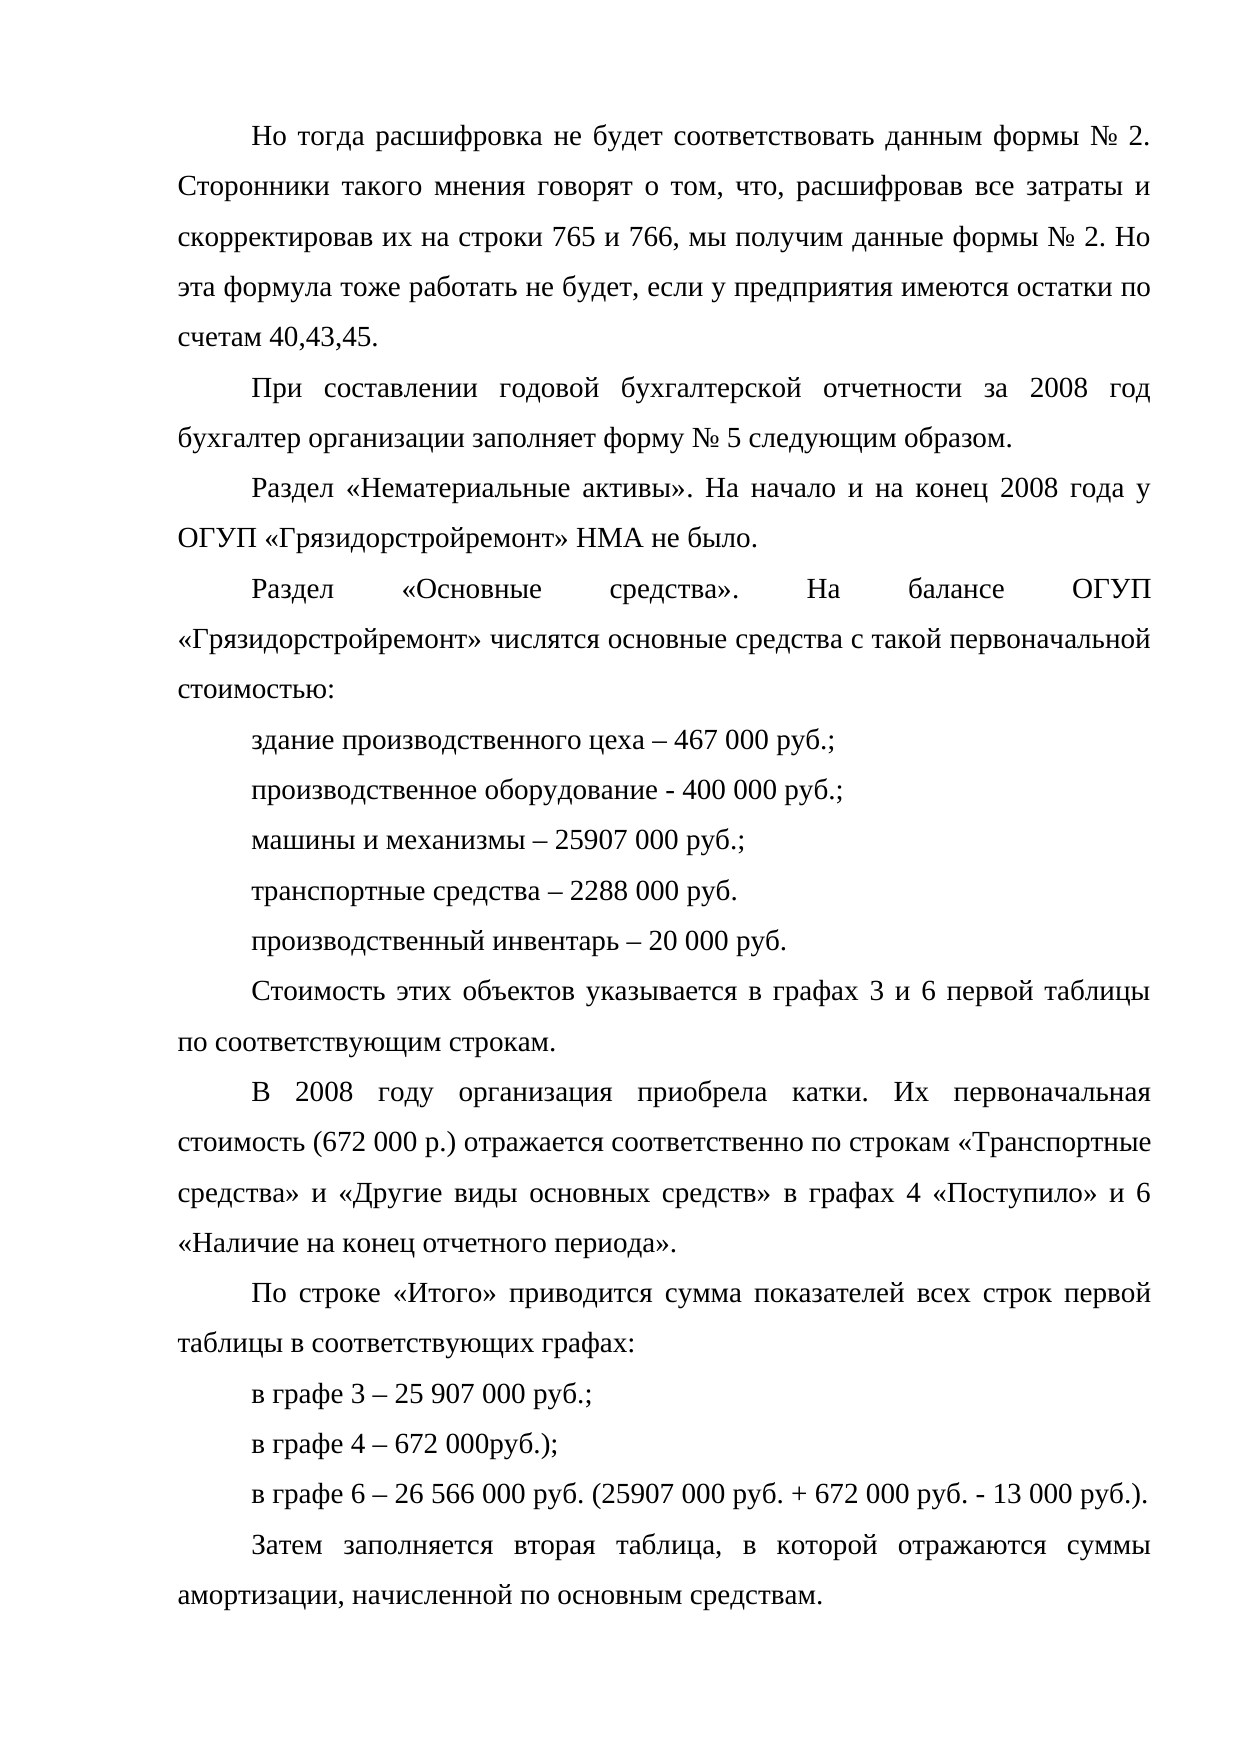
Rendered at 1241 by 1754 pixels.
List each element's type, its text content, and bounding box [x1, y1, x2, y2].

text Раздел «Нематериальные активы». На начало и на конец 2008 года у ОГУП «Грязидорстройремонт» НМА не было. [177, 470, 1152, 554]
text Затем заполняется вторая таблица, в которой отражаются суммы амортизации, начисленной по основным средствам. [177, 1527, 1152, 1611]
text машины и механизмы – 25907 000 руб.; [177, 822, 1152, 856]
text производственный инвентарь – 20 000 руб. [177, 923, 1152, 957]
text в графе 4 – 672 000руб.); [177, 1426, 1152, 1460]
text транспортные средства – 2288 000 руб. [177, 873, 1152, 906]
text производственное оборудование - 400 000 руб.; [177, 772, 1152, 806]
text в графе 6 – 26 566 000 руб. (25907 000 руб. + 672 000 руб. - 13 000 руб.). [177, 1477, 1152, 1510]
text Раздел «Основные средства». На балансе ОГУП «Грязидорстройремонт» числятся основные средства с такой первоначальной стоимостью: [177, 571, 1152, 705]
text По строке «Итого» приводится сумма показателей всех строк первой таблицы в соответствующих графах: [177, 1275, 1152, 1359]
text В 2008 году организация приобрела катки. Их первоначальная стоимость (672 000 р.) отражается соответственно по строкам «Транспортные средства» и «Другие виды основных средств» в графах 4 «Поступило» и 6 «Наличие на конец отчетного периода». [177, 1074, 1152, 1258]
text Но тогда расшифровка не будет соответствовать данным формы № 2. Сторонники такого мнения говорят о том, что, расшифровав все затраты и скорректировав их на строки 765 и 766, мы получим данные формы № 2. Но эта формула тоже работать не будет, если у предприятия имеются остатки по счетам 40,43,45. [177, 118, 1152, 353]
text Стоимость этих объектов указывается в графах 3 и 6 первой таблицы по соответствующим строкам. [177, 973, 1152, 1057]
text При составлении годовой бухгалтерской отчетности за 2008 год бухгалтер организации заполняет форму № 5 следующим образом. [177, 370, 1152, 453]
text здание производственного цеха – 467 000 руб.; [177, 722, 1152, 755]
text в графе 3 – 25 907 000 руб.; [177, 1376, 1152, 1409]
